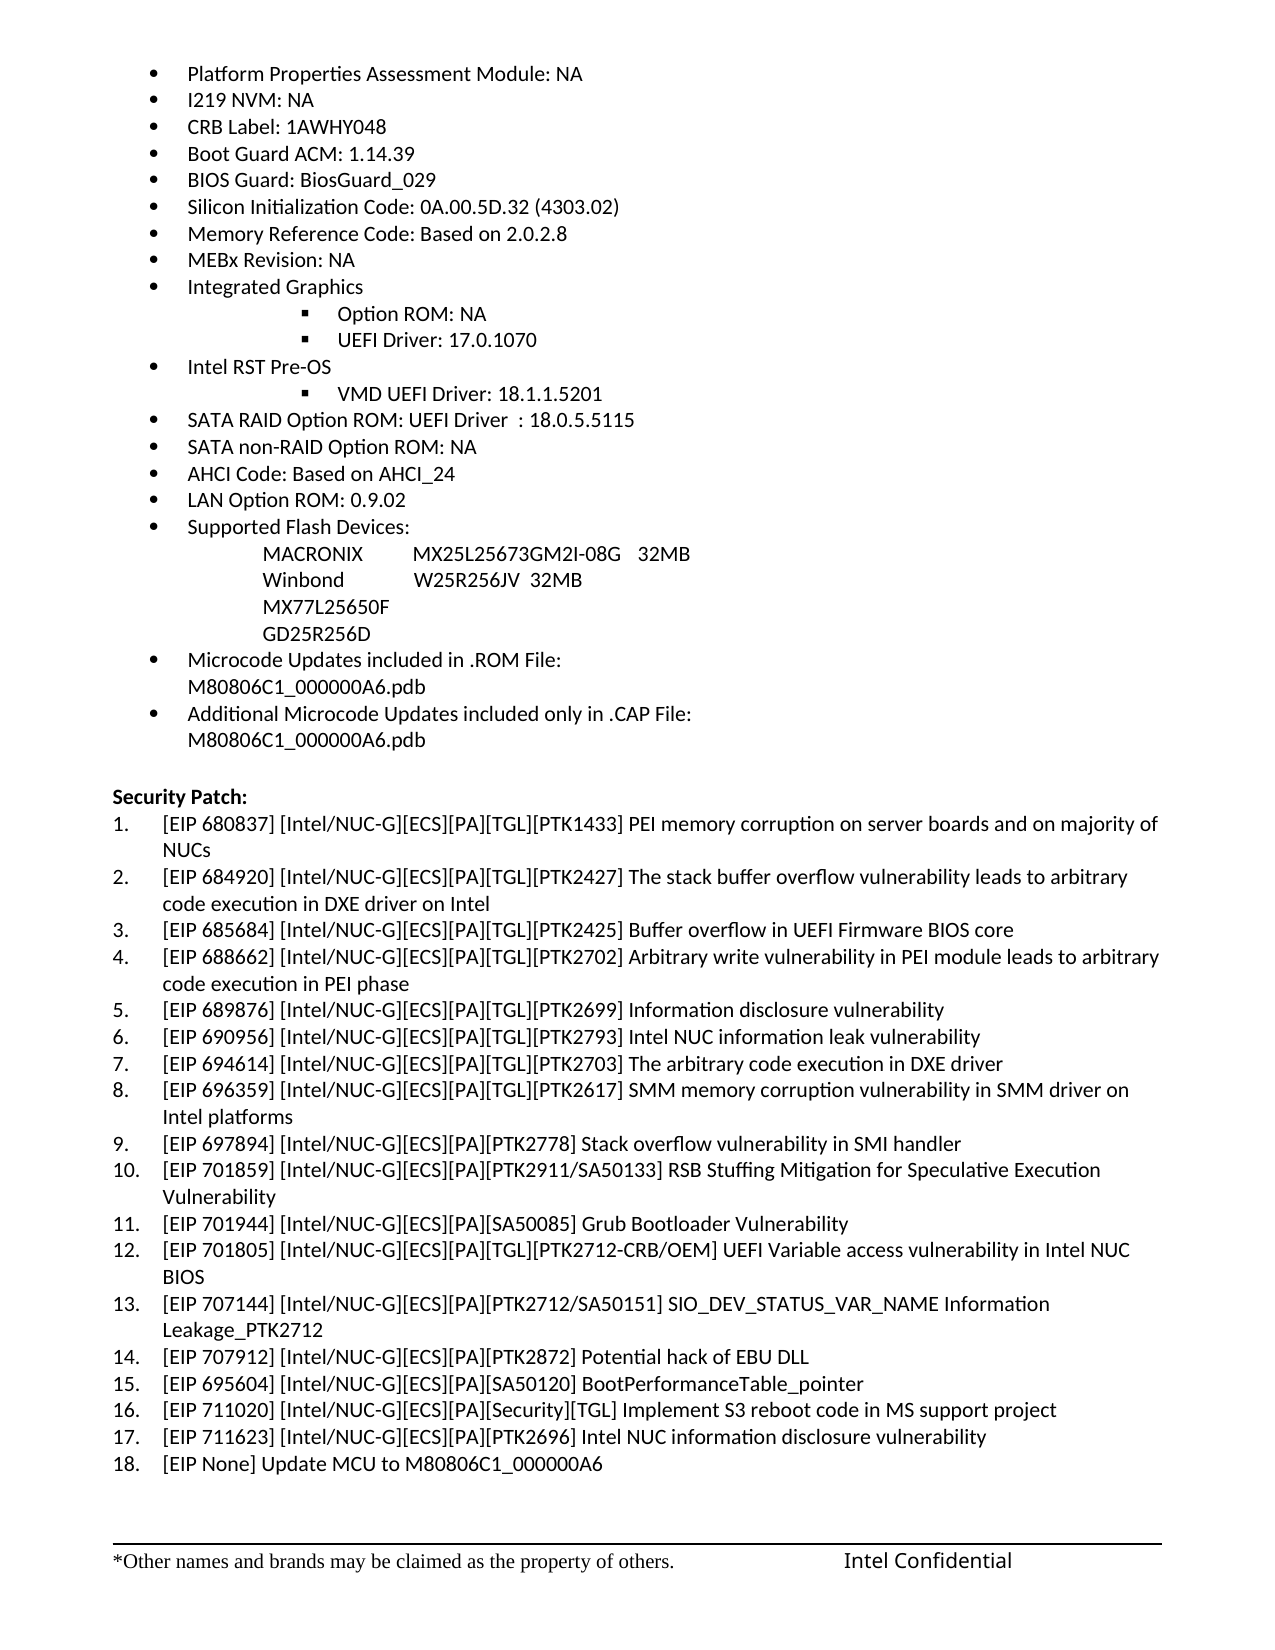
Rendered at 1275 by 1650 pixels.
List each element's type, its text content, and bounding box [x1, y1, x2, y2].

text Security Patch: [112, 783, 1162, 810]
list [EIP 707144] [Intel/NUC-G][ECS][PA][PTK2712/SA50151] SIO_DEV_STATUS_VAR_NAME Information Leakage_PTK2712 [112, 1290, 1162, 1343]
list Microcode Updates included in .ROM File: [150, 647, 1162, 673]
list Memory Reference Code: Based on 2.0.2.8 [150, 220, 1162, 247]
text M80806C1_000000A6.pdb [187, 727, 1162, 753]
list [EIP 697894] [Intel/NUC-G][ECS][PA][PTK2778] Stack overflow vulnerability in SMI handler [112, 1130, 1162, 1156]
list Intel RST Pre-OS [150, 353, 1162, 380]
list [EIP 688662] [Intel/NUC-G][ECS][PA][TGL][PTK2702] Arbitrary write vulnerability in PEI module leads to arbitrary code execution in PEI phase [112, 943, 1162, 996]
text MX77L25650F [187, 593, 1162, 620]
text M80806C1_000000A6.pdb [150, 673, 1162, 700]
list SATA non-RAID Option ROM: NA [150, 433, 1162, 460]
text MACRONIX MX25L25673GM2I-08G 32MB [262, 540, 1162, 567]
text Winbond W25R256JV 32MB [262, 567, 1162, 593]
list [EIP 695604] [Intel/NUC-G][ECS][PA][SA50120] BootPerformanceTable_pointer [112, 1370, 1162, 1396]
list Platform Properties Assessment Module: NA [150, 60, 1162, 87]
list Integrated Graphics [150, 273, 1162, 300]
list [EIP 701805] [Intel/NUC-G][ECS][PA][TGL][PTK2712-CRB/OEM] UEFI Variable access vulnerability in Intel NUC BIOS [112, 1236, 1162, 1290]
list [EIP 690956] [Intel/NUC-G][ECS][PA][TGL][PTK2793] Intel NUC information leak vulnerability [112, 1023, 1162, 1050]
list Silicon Initialization Code: 0A.00.5D.32 (4303.02) [150, 193, 1162, 220]
list Additional Microcode Updates included only in .CAP File: [150, 700, 1162, 727]
list CRB Label: 1AWHY048 [150, 113, 1162, 140]
list [EIP 696359] [Intel/NUC-G][ECS][PA][TGL][PTK2617] SMM memory corruption vulnerability in SMM driver on Intel platforms [112, 1076, 1162, 1130]
list VMD UEFI Driver: 18.1.1.5201 [300, 380, 1162, 407]
list Boot Guard ACM: 1.14.39 [150, 140, 1162, 167]
list UEFI Driver: 17.0.1070 [300, 327, 1162, 353]
list [EIP 711020] [Intel/NUC-G][ECS][PA][Security][TGL] Implement S3 reboot code in MS support project [112, 1396, 1162, 1423]
list BIOS Guard: BiosGuard_029 [150, 167, 1162, 193]
list [EIP 711623] [Intel/NUC-G][ECS][PA][PTK2696] Intel NUC information disclosure vulnerability [112, 1423, 1162, 1450]
list [EIP 694614] [Intel/NUC-G][ECS][PA][TGL][PTK2703] The arbitrary code execution in DXE driver [112, 1050, 1162, 1076]
list MEBx Revision: NA [150, 247, 1162, 273]
list AHCI Code: Based on AHCI_24 [150, 460, 1162, 487]
list LAN Option ROM: 0.9.02 [150, 487, 1162, 513]
list I219 NVM: NA [150, 87, 1162, 113]
list [EIP 685684] [Intel/NUC-G][ECS][PA][TGL][PTK2425] Buffer overflow in UEFI Firmware BIOS core [112, 916, 1162, 943]
list Option ROM: NA [300, 300, 1162, 327]
list [EIP 680837] [Intel/NUC-G][ECS][PA][TGL][PTK1433] PEI memory corruption on server boards and on majority of NUCs [112, 810, 1162, 863]
list [EIP None] Update MCU to M80806C1_000000A6 [112, 1450, 1162, 1476]
list [EIP 707912] [Intel/NUC-G][ECS][PA][PTK2872] Potential hack of EBU DLL [112, 1343, 1162, 1370]
list [EIP 684920] [Intel/NUC-G][ECS][PA][TGL][PTK2427] The stack buffer overflow vulnerability leads to arbitrary code execution in DXE driver on Intel [112, 863, 1162, 916]
list Supported Flash Devices: [150, 513, 1162, 540]
list [EIP 701944] [Intel/NUC-G][ECS][PA][SA50085] Grub Bootloader Vulnerability [112, 1210, 1162, 1236]
text GD25R256D [187, 620, 1162, 647]
list SATA RAID Option ROM: UEFI Driver : 18.0.5.5115 [150, 407, 1162, 433]
list [EIP 689876] [Intel/NUC-G][ECS][PA][TGL][PTK2699] Information disclosure vulnerability [112, 996, 1162, 1023]
list [EIP 701859] [Intel/NUC-G][ECS][PA][PTK2911/SA50133] RSB Stuffing Mitigation for Speculative Execution Vulnerability [112, 1156, 1162, 1210]
